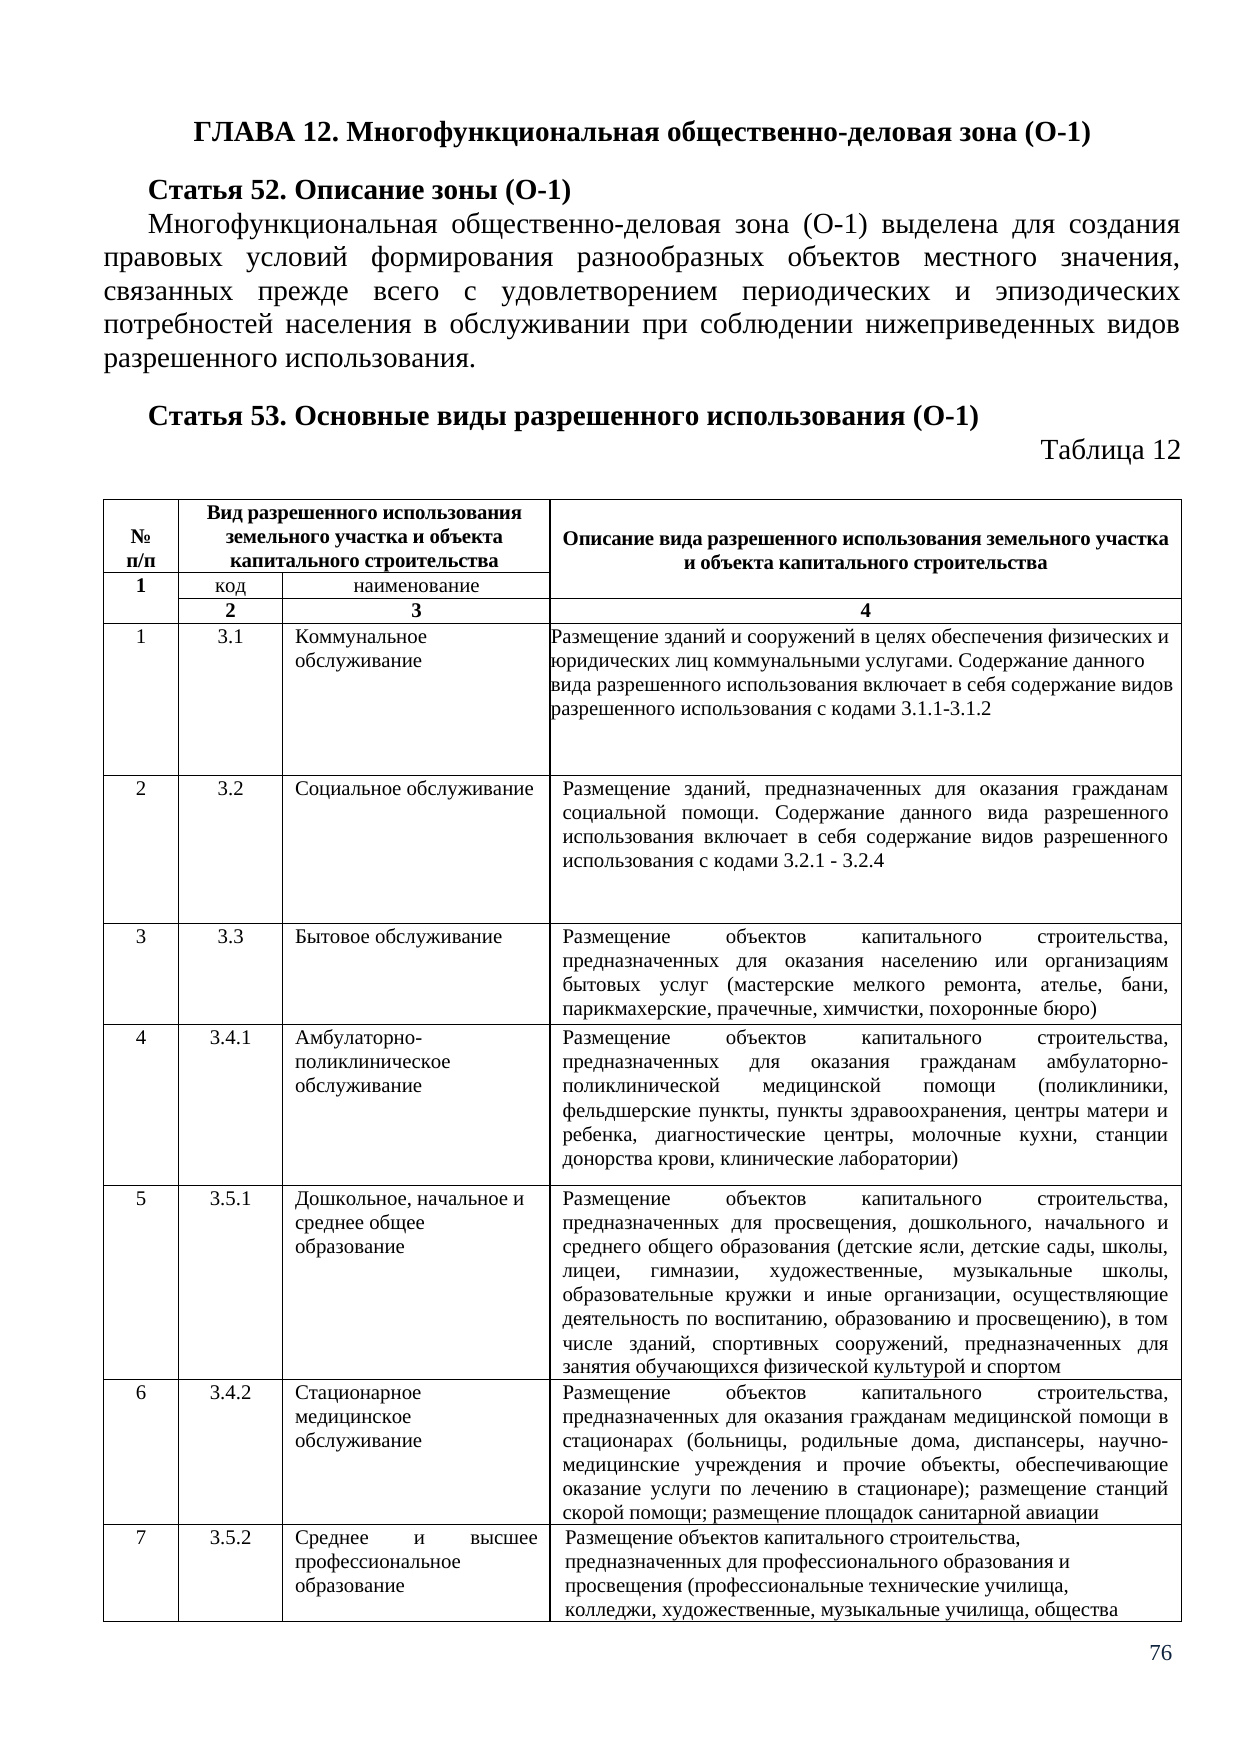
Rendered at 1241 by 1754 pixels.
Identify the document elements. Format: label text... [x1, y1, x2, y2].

table_cell Социальное обслуживание [283, 776, 549, 922]
table_cell Размещение зданий, предназначенных для оказания гражданам социальной помощи. Содержание данного вида разрешенного использования включает в себя содержание видов разрешенного использования с кодами 3.2.1 - 3.2.4 [551, 776, 1181, 922]
text Статья 53. Основные виды разрешенного использования (О-1) [103, 398, 1181, 432]
table_cell код [179, 573, 282, 597]
table_cell 4 [104, 1025, 178, 1185]
table_cell Размещение объектов капитального строительства, предназначенных для оказания гражданам медицинской помощи в стационарах (больницы, родильные дома, диспансеры, научно-медицинские учреждения и прочие объекты, обеспечивающие оказание услуги по лечению в стационаре); размещение станций скорой помощи; размещение площадок санитарной авиации [551, 1380, 1181, 1524]
table_cell 3.5.1 [179, 1186, 282, 1378]
table_cell 3.4.1 [179, 1025, 282, 1185]
table_cell 3.4.2 [179, 1380, 282, 1524]
table_cell 1 [104, 573, 178, 622]
table_cell Коммунальное обслуживание [283, 624, 549, 775]
text Таблица 12 [103, 432, 1181, 466]
table_cell наименование [283, 573, 549, 597]
table_cell 7 [104, 1525, 178, 1621]
table_cell Дошкольное, начальное и среднее общее образование [283, 1186, 549, 1378]
table_cell Размещение объектов капитального строительства, предназначенных для оказания населению или организациям бытовых услуг (мастерские мелкого ремонта, ателье, бани, парикмахерские, прачечные, химчистки, похоронные бюро) [551, 924, 1181, 1024]
table_cell Размещение зданий и сооружений в целях обеспечения физических и юридических лиц коммунальными услугами. Содержание данного вида разрешенного использования включает в себя содержание видов разрешенного использования с кодами 3.1.1-3.1.2 [551, 624, 1181, 775]
table_cell 2 [104, 776, 178, 922]
table_cell 3 [283, 599, 549, 622]
table_cell Стационарное медицинское обслуживание [283, 1380, 549, 1524]
table_cell Амбулаторно-поликлиническое обслуживание [283, 1025, 549, 1185]
table_cell 3.5.2 [179, 1525, 282, 1621]
table_header Описание вида разрешенного использования земельного участка и объекта капитального строительства [551, 500, 1181, 597]
table_cell 3 [104, 924, 178, 1024]
table_cell 5 [104, 1186, 178, 1378]
table_cell Среднее и высшее профессиональное образование [283, 1525, 549, 1621]
table_cell 3.1 [179, 624, 282, 775]
table_cell 6 [104, 1380, 178, 1524]
table_cell 3.2 [179, 776, 282, 922]
table_cell Размещение объектов капитального строительства, предназначенных для оказания гражданам амбулаторно-поликлинической медицинской помощи (поликлиники, фельдшерские пункты, пункты здравоохранения, центры матери и ребенка, диагностические центры, молочные кухни, станции донорства крови, клинические лаборатории) [551, 1025, 1181, 1185]
table_cell 4 [551, 599, 1181, 622]
table_cell Бытовое обслуживание [283, 924, 549, 1024]
table_cell Размещение объектов капитального строительства, предназначенных для просвещения, дошкольного, начального и среднего общего образования (детские ясли, детские сады, школы, лицеи, гимназии, художественные, музыкальные школы, образовательные кружки и иные организации, осуществляющие деятельность по воспитанию, образованию и просвещению), в том числе зданий, спортивных сооружений, предназначенных для занятия обучающихся физической культурой и спортом [551, 1186, 1181, 1378]
table_cell 1 [104, 624, 178, 775]
table_cell 2 [179, 599, 282, 622]
text Многофункциональная общественно-деловая зона (О-1) выделена для создания правовых условий формирования разнообразных объектов местного значения, связанных прежде всего с удовлетворением периодических и эпизодических потребностей населения в обслуживании при соблюдении нижеприведенных видов разрешенного использования. [103, 206, 1181, 373]
text Статья 52. Описание зоны (О-1) [103, 172, 1181, 206]
table_header № п/п [104, 500, 178, 572]
table_cell 3.3 [179, 924, 282, 1024]
text ГЛАВА 12. Многофункциональная общественно-деловая зона (О-1) [103, 114, 1181, 147]
